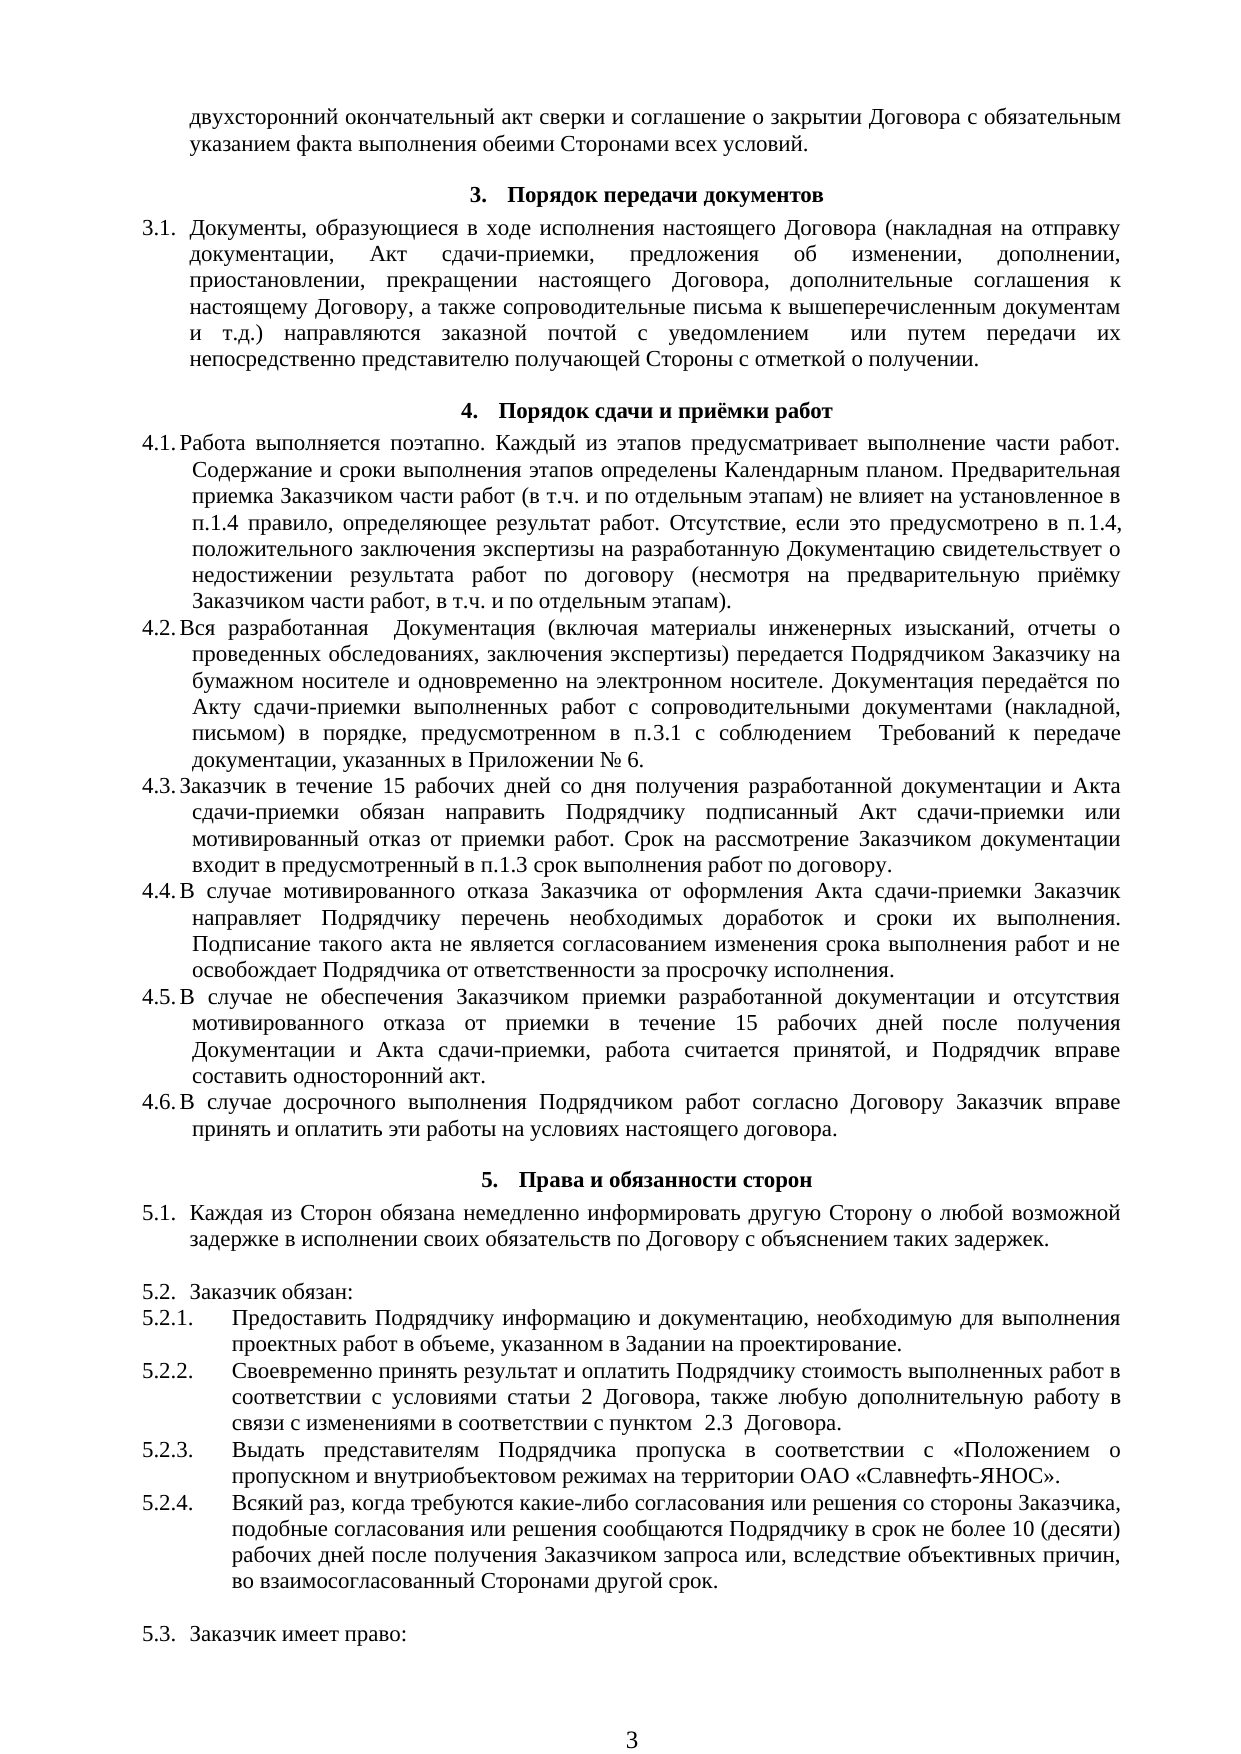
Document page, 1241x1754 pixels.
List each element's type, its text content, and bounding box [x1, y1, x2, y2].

list Вся разработанная Документация (включая материалы инженерных изысканий, отчеты о проведенных обследованиях, заключения экспертизы) передается Подрядчиком Заказчику на бумажном носителе и одновременно на электронном носителе. Документация передаётся по Акту сдачи-приемки выполненных работ с сопроводительными документами (накладной, письмом) в порядке, предусмотренном в п.3.1 с соблюдением Требований к передаче документации, указанных в Приложении № 6. [142, 614, 1122, 772]
subtitle Порядок сдачи и приёмки работ [171, 397, 1122, 423]
subtitle Права и обязанности сторон [171, 1166, 1122, 1192]
list В случае досрочного выполнения Подрядчиком работ согласно Договору Заказчик вправе принять и оплатить эти работы на условиях настоящего договора. [142, 1088, 1122, 1141]
list Каждая из Сторон обязана немедленно информировать другую Сторону о любой возможной задержке в исполнении своих обязательств по Договору с объяснением таких задержек. [142, 1199, 1122, 1251]
list Выдать представителям Подрядчика пропуска в соответствии с «Положением о пропускном и внутриобъектовом режимах на территории ОАО «Славнефть-ЯНОС». [142, 1436, 1122, 1488]
list Заказчик имеет право: [142, 1620, 1122, 1647]
list Своевременно принять результат и оплатить Подрядчику стоимость выполненных работ в соответствии с условиями статьи 2 Договора, также любую дополнительную работу в связи с изменениями в соответствии с пунктом 2.3 Договора. [142, 1357, 1122, 1436]
list Предоставить Подрядчику информацию и документацию, необходимую для выполнения проектных работ в объеме, указанном в Задании на проектирование. [142, 1304, 1122, 1357]
list В случае не обеспечения Заказчиком приемки разработанной документации и отсутствия мотивированного отказа от приемки в течение 15 рабочих дней после получения Документации и Акта сдачи-приемки, работа считается принятой, и Подрядчик вправе составить односторонний акт. [142, 983, 1122, 1088]
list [142, 103, 1122, 156]
list Заказчик в течение 15 рабочих дней со дня получения разработанной документации и Акта сдачи-приемки обязан направить Подрядчику подписанный Акт сдачи-приемки или мотивированный отказ от приемки работ. Срок на рассмотрение Заказчиком документации входит в предусмотренный в п.1.3 срок выполнения работ по договору. [142, 772, 1122, 877]
list Документы, образующиеся в ходе исполнения настоящего Договора (накладная на отправку документации, Акт сдачи-приемки, предложения об изменении, дополнении, приостановлении, прекращении настоящего Договора, дополнительные соглашения к настоящему Договору, а также сопроводительные письма к вышеперечисленным документам и т.д.) направляются заказной почтой с уведомлением или путем передачи их непосредственно представителю получающей Стороны с отметкой о получении. [142, 214, 1122, 372]
list В случае мотивированного отказа Заказчика от оформления Акта сдачи-приемки Заказчик направляет Подрядчику перечень необходимых доработок и сроки их выполнения. Подписание такого акта не является согласованием изменения срока выполнения работ и не освобождает Подрядчика от ответственности за просрочку исполнения. [142, 877, 1122, 983]
list Всякий раз, когда требуются какие-либо согласования или решения со стороны Заказчика, подобные согласования или решения сообщаются Подрядчику в срок не более 10 (десяти) рабочих дней после получения Заказчиком запроса или, вследствие объективных причин, во взаимосогласованный Сторонами другой срок. [142, 1488, 1122, 1594]
list Работа выполняется поэтапно. Каждый из этапов предусматривает выполнение части работ. Содержание и сроки выполнения этапов определены Календарным планом. Предварительная приемка Заказчиком части работ (в т.ч. и по отдельным этапам) не влияет на установленное в п.1.4 правило, определяющее результат работ. Отсутствие, если это предусмотрено в п.1.4, положительного заключения экспертизы на разработанную Документацию свидетельствует о недостижении результата работ по договору (несмотря на предварительную приёмку Заказчиком части работ, в т.ч. и по отдельным этапам). [142, 429, 1122, 614]
subtitle Порядок передачи документов [171, 181, 1122, 207]
list Заказчик обязан: [142, 1278, 1122, 1304]
